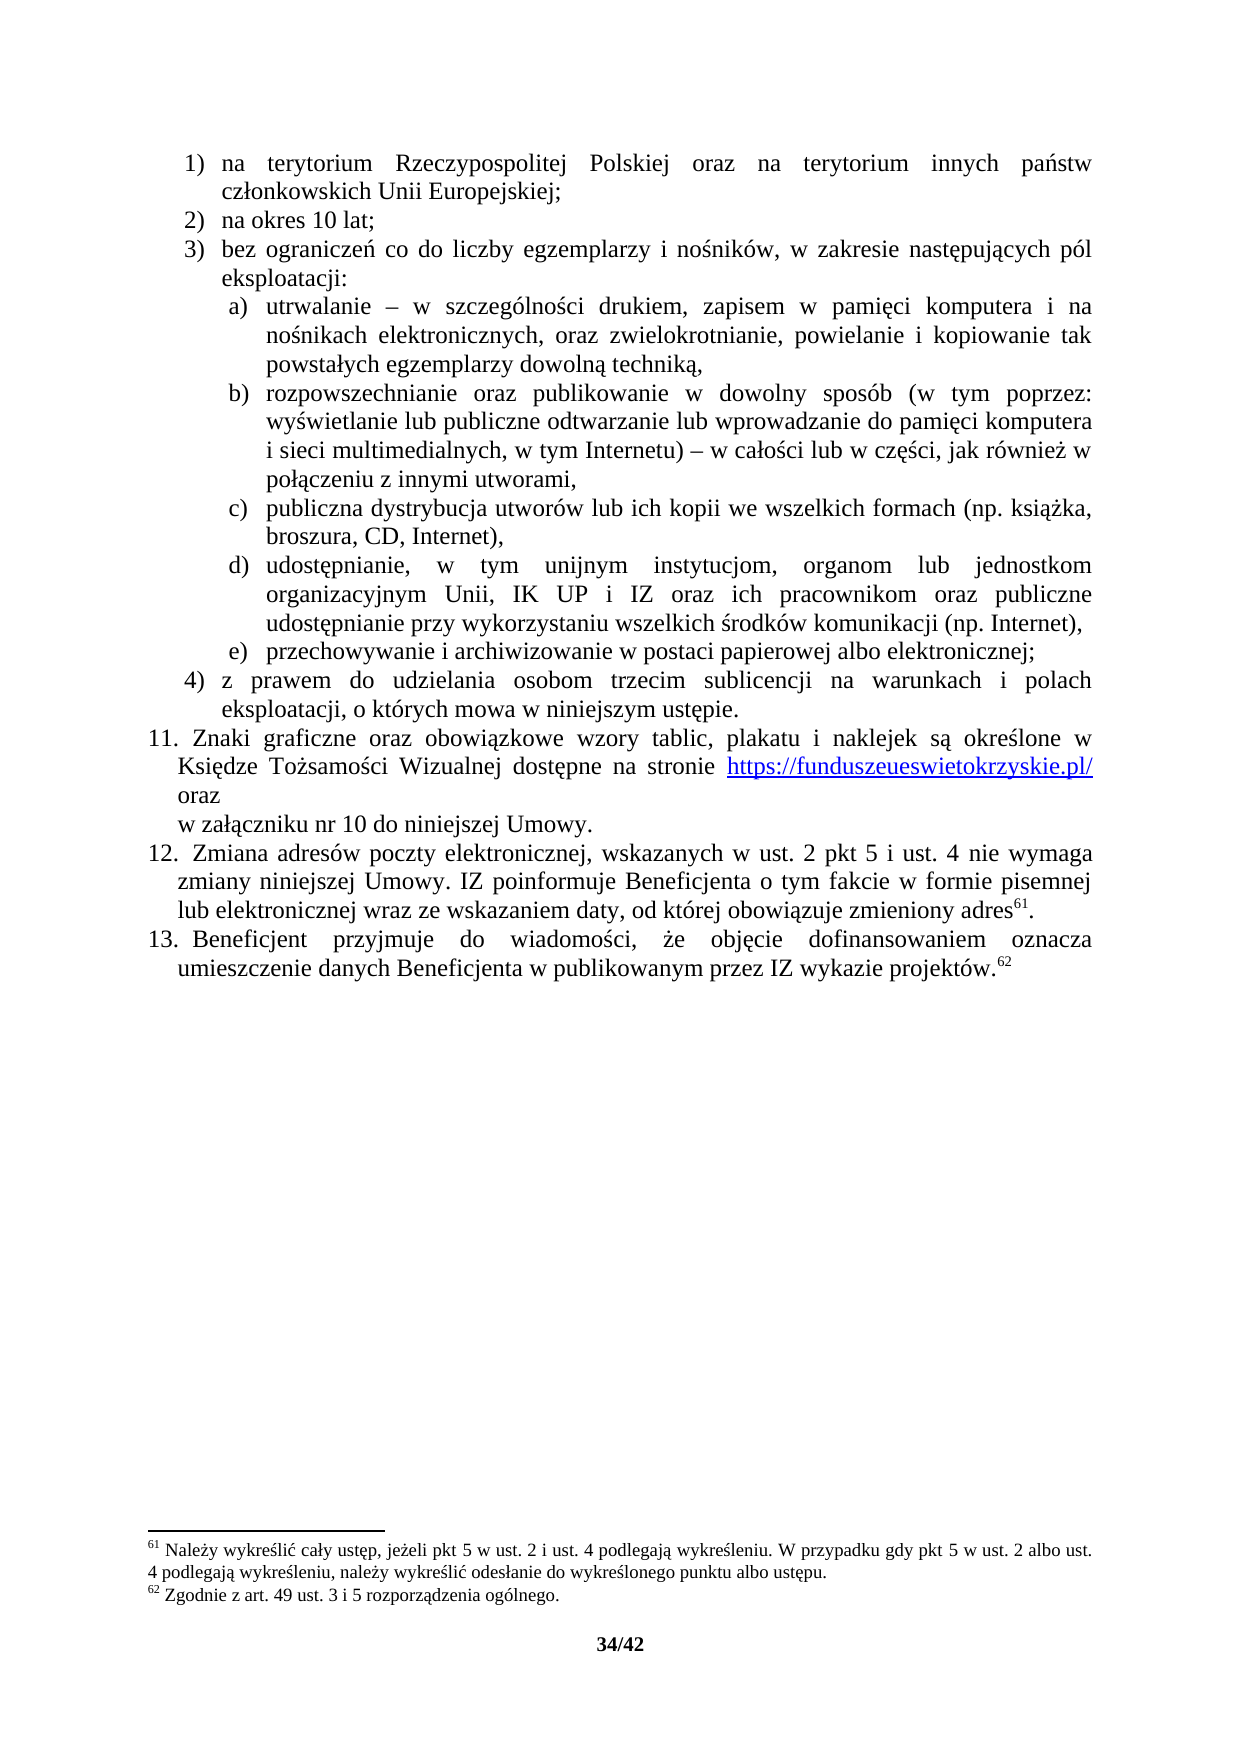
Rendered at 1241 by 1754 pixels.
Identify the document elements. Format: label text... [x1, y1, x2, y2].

list z prawem do udzielania osobom trzecim sublicencji na warunkach i polach eksploatacji, o których mowa w niniejszym ustępie. [184, 665, 1093, 723]
list Znaki graficzne oraz obowiązkowe wzory tablic, plakatu i naklejek są określone w Księdze Tożsamości Wizualnej dostępne na stronie https://funduszeueswietokrzyskie.pl/ oraz w załączniku nr 10 do niniejszej Umowy. [148, 723, 1093, 838]
list bez ograniczeń co do liczby egzemplarzy i nośników, w zakresie następujących pól eksploatacji: [184, 234, 1093, 291]
list przechowywanie i archiwizowanie w postaci papierowej albo elektronicznej; [228, 636, 1093, 665]
list na okres 10 lat; [184, 205, 1093, 234]
list publiczna dystrybucja utworów lub ich kopii we wszelkich formach (np. książka, broszura, CD, Internet), [228, 493, 1093, 550]
list na terytorium Rzeczypospolitej Polskiej oraz na terytorium innych państw członkowskich Unii Europejskiej; [184, 148, 1093, 205]
list utrwalanie – w szczególności drukiem, zapisem w pamięci komputera i na nośnikach elektronicznych, oraz zwielokrotnianie, powielanie i kopiowanie tak powstałych egzemplarzy dowolną techniką, [228, 291, 1093, 378]
list Zmiana adresów poczty elektronicznej, wskazanych w ust. 2 pkt 5 i ust. 4 nie wymaga zmiany niniejszej Umowy. IZ poinformuje Beneficjenta o tym fakcie w formie pisemnej lub elektronicznej wraz ze wskazaniem daty, od której obowiązuje zmieniony adres. [148, 838, 1093, 924]
list udostępnianie, w tym unijnym instytucjom, organom lub jednostkom organizacyjnym Unii, IK UP i IZ oraz ich pracownikom oraz publiczne udostępnianie przy wykorzystaniu wszelkich środków komunikacji (np. Internet), [228, 550, 1093, 636]
list rozpowszechnianie oraz publikowanie w dowolny sposób (w tym poprzez: wyświetlanie lub publiczne odtwarzanie lub wprowadzanie do pamięci komputera i sieci multimedialnych, w tym Internetu) – w całości lub w części, jak również w połączeniu z innymi utworami, [228, 378, 1093, 493]
list Beneficjent przyjmuje do wiadomości, że objęcie dofinansowaniem oznacza umieszczenie danych Beneficjenta w publikowanym przez IZ wykazie projektów. [148, 924, 1093, 981]
